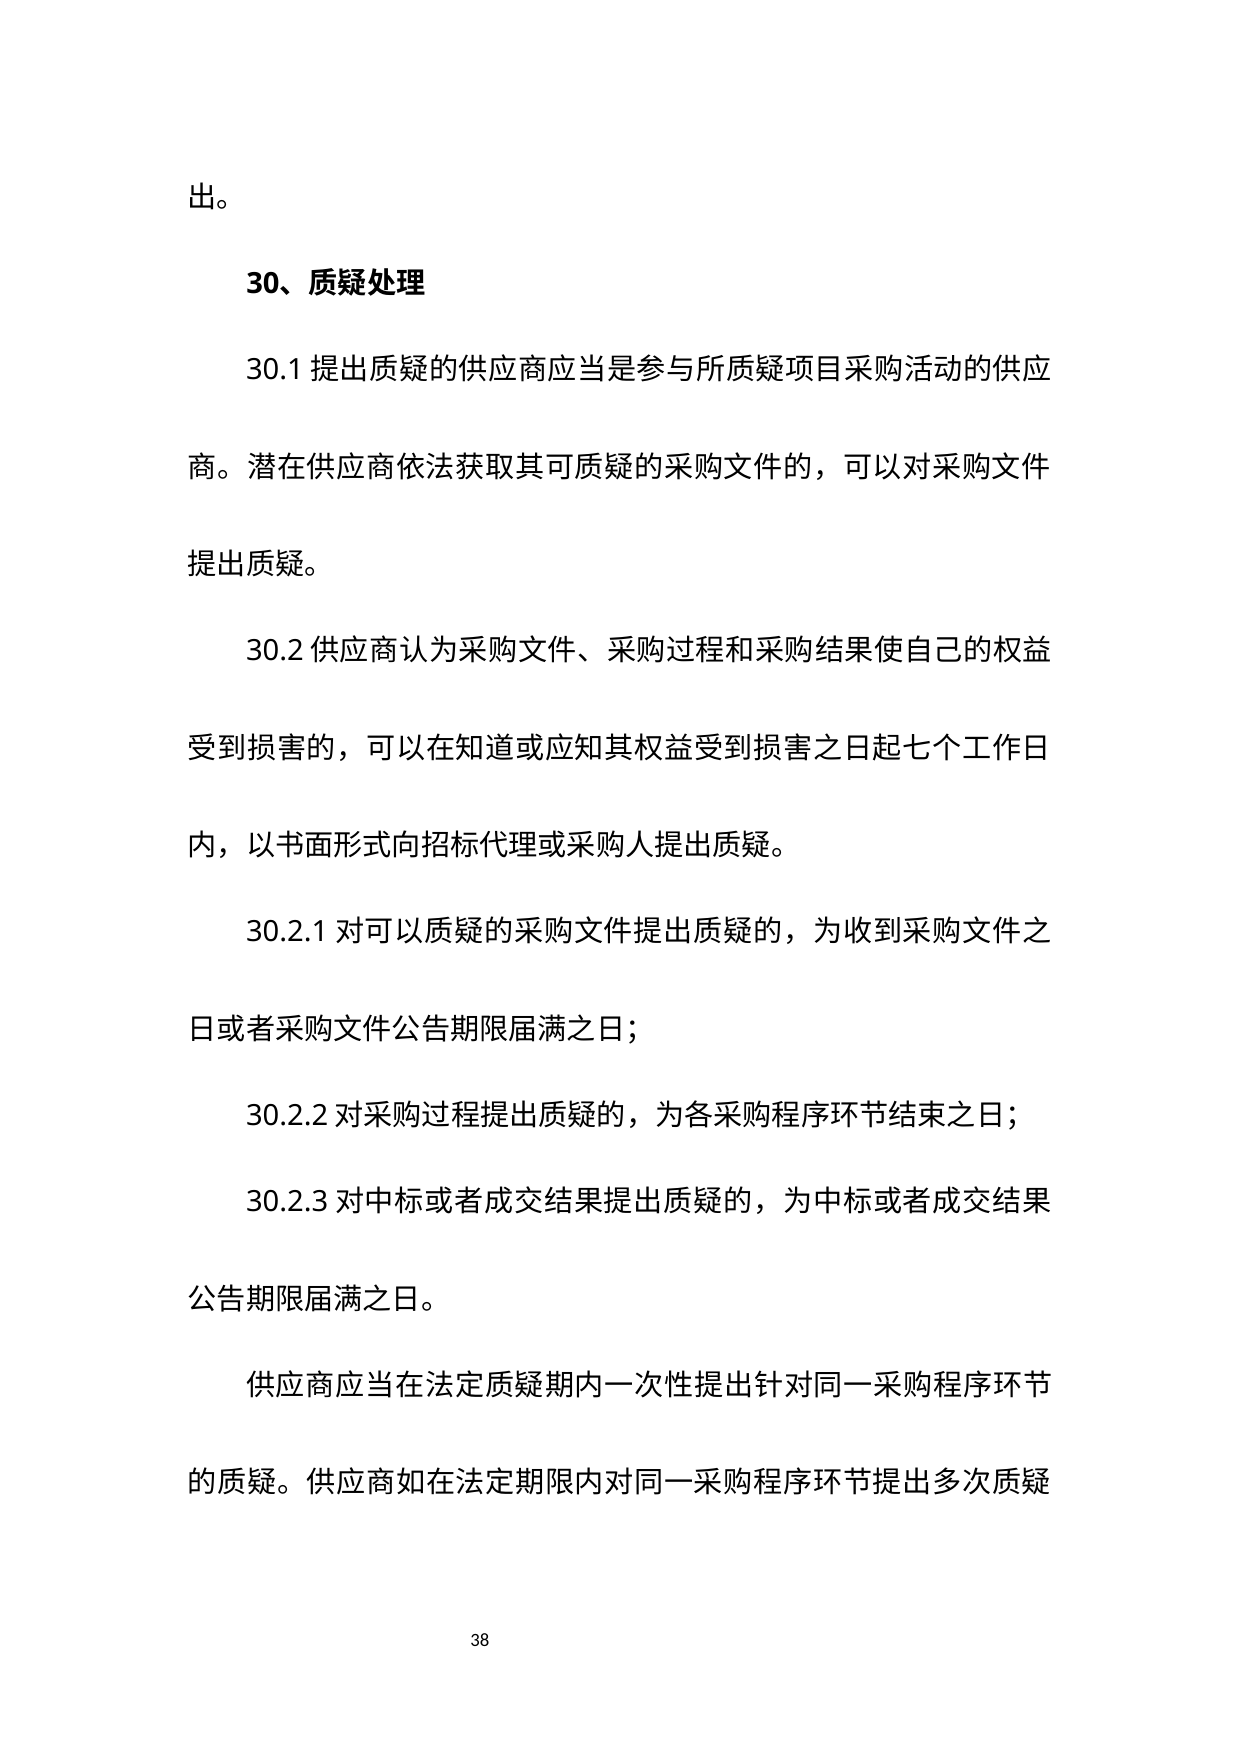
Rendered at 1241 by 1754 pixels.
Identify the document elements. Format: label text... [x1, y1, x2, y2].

text 30.2.1对可以质疑的采购文件提出质疑的，为收到采购文件之日或者采购文件公告期限届满之日； [187, 897, 1053, 1059]
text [187, 1350, 1053, 1512]
text 30.1提出质疑的供应商应当是参与所质疑项目采购活动的供应商。潜在供应商依法获取其可质疑的采购文件的，可以对采购文件提出质疑。 [187, 334, 1053, 594]
text 30.2.2对采购过程提出质疑的，为各采购程序环节结束之日； [187, 1080, 1053, 1145]
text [187, 162, 1053, 227]
text 30.2供应商认为采购文件、采购过程和采购结果使自己的权益受到损害的，可以在知道或应知其权益受到损害之日起七个工作日内，以书面形式向招标代理或采购人提出质疑。 [187, 615, 1053, 875]
text 30、质疑处理 [187, 248, 1053, 313]
text 30.2.3对中标或者成交结果提出质疑的，为中标或者成交结果公告期限届满之日。 [187, 1166, 1053, 1329]
